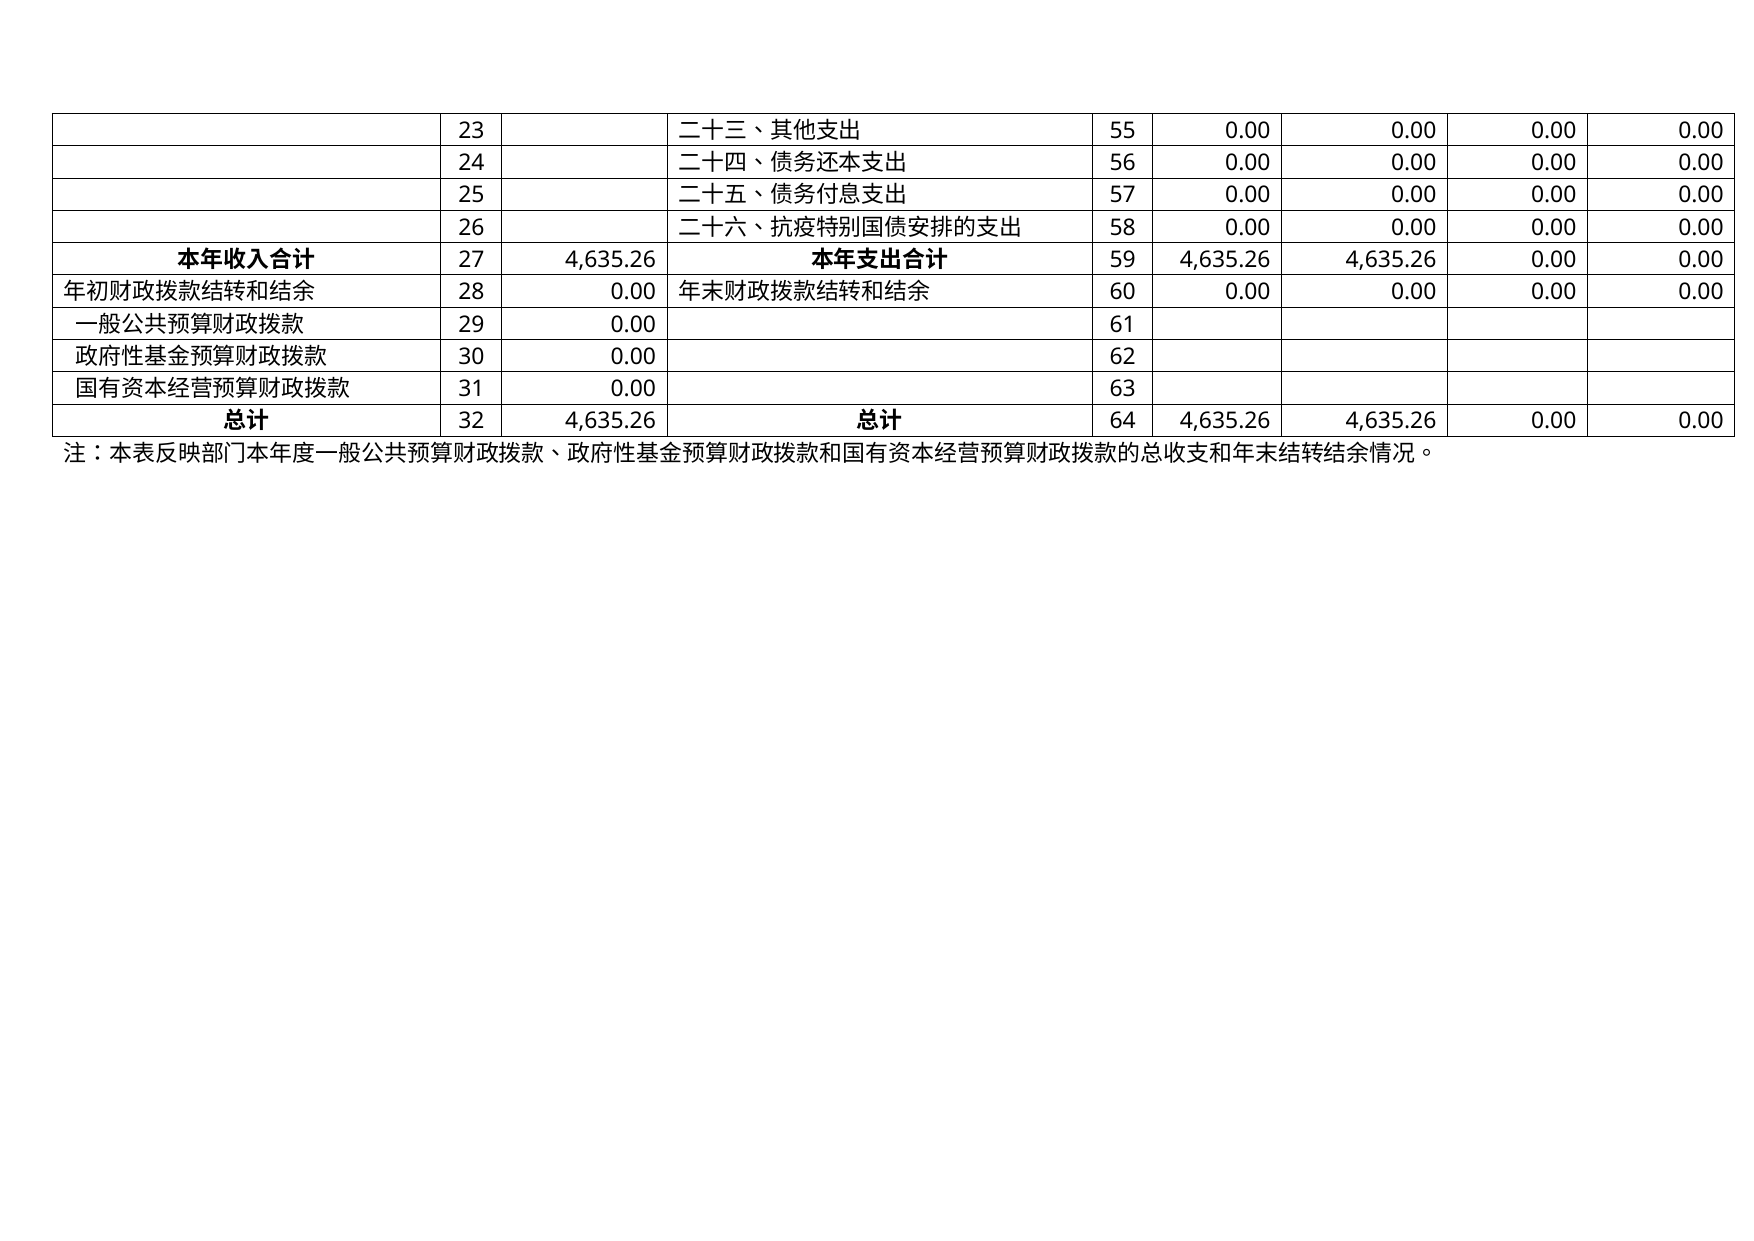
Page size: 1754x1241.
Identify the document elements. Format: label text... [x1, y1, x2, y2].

table_cell 61 [1093, 308, 1152, 339]
table_cell 4,635.26 [1282, 243, 1447, 274]
table_cell [502, 114, 667, 145]
table_cell 0.00 [1588, 146, 1734, 177]
table_cell 一般公共预算财政拨款 [53, 308, 440, 339]
table_cell 0.00 [1588, 179, 1734, 210]
table_cell [1588, 308, 1734, 339]
table_cell 4,635.26 [502, 405, 667, 436]
table_cell 本年支出合计 [668, 243, 1092, 274]
table_cell 0.00 [1588, 243, 1734, 274]
table_cell 4,635.26 [1282, 405, 1447, 436]
table_cell 28 [441, 275, 501, 307]
table_cell 0.00 [502, 308, 667, 339]
table_cell 64 [1093, 405, 1152, 436]
table_cell 0.00 [502, 372, 667, 403]
table_cell 0.00 [1448, 275, 1587, 307]
table_cell [53, 114, 440, 145]
table_cell [1153, 308, 1281, 339]
table_cell 0.00 [1448, 211, 1587, 242]
table_cell [1448, 308, 1587, 339]
table_cell 56 [1093, 146, 1152, 177]
table_cell 0.00 [1448, 114, 1587, 145]
table_cell 总计 [53, 405, 440, 436]
table_cell 二十三、其他支出 [668, 114, 1092, 145]
table_cell [1588, 372, 1734, 403]
table_cell [53, 211, 440, 242]
table_cell 62 [1093, 340, 1152, 371]
table_cell [1282, 372, 1447, 403]
table_cell 0.00 [1448, 146, 1587, 177]
table_cell 0.00 [1448, 179, 1587, 210]
table_cell 31 [441, 372, 501, 403]
table_cell [1153, 340, 1281, 371]
table_cell 57 [1093, 179, 1152, 210]
table_cell 24 [441, 146, 501, 177]
table_cell 32 [441, 405, 501, 436]
table_cell 0.00 [1282, 211, 1447, 242]
table_cell 总计 [668, 405, 1092, 436]
table_cell 0.00 [1282, 275, 1447, 307]
table_cell [1448, 340, 1587, 371]
table_cell [668, 340, 1092, 371]
table_cell 0.00 [1153, 179, 1281, 210]
table_cell 59 [1093, 243, 1152, 274]
table_cell 0.00 [1588, 211, 1734, 242]
table_cell [1153, 372, 1281, 403]
table_cell 58 [1093, 211, 1152, 242]
table_cell 27 [441, 243, 501, 274]
table_cell 26 [441, 211, 501, 242]
table_cell 0.00 [1282, 146, 1447, 177]
table_cell 年初财政拨款结转和结余 [53, 275, 440, 307]
table_cell 0.00 [1588, 405, 1734, 436]
table_cell 0.00 [1282, 179, 1447, 210]
table_cell 0.00 [1282, 114, 1447, 145]
table_cell 0.00 [502, 340, 667, 371]
table_cell 0.00 [502, 275, 667, 307]
table_cell 政府性基金预算财政拨款 [53, 340, 440, 371]
table_cell 国有资本经营预算财政拨款 [53, 372, 440, 403]
table_cell 0.00 [1448, 405, 1587, 436]
table_cell 二十五、债务付息支出 [668, 179, 1092, 210]
table_cell 本年收入合计 [53, 243, 440, 274]
table_cell 0.00 [1588, 114, 1734, 145]
table_cell 25 [441, 179, 501, 210]
table_cell 4,635.26 [1153, 405, 1281, 436]
table_cell [1282, 308, 1447, 339]
table_cell [53, 146, 440, 177]
table_cell 0.00 [1448, 243, 1587, 274]
table_cell [668, 308, 1092, 339]
table_cell [1448, 372, 1587, 403]
table_cell [502, 179, 667, 210]
table_cell 0.00 [1153, 211, 1281, 242]
table_cell [502, 146, 667, 177]
table_cell 30 [441, 340, 501, 371]
table_cell 注：本表反映部门本年度一般公共预算财政拨款、政府性基金预算财政拨款和国有资本经营预算财政拨款的总收支和年末结转结余情况。 [52, 437, 1587, 468]
table_cell 4,635.26 [502, 243, 667, 274]
table_cell 4,635.26 [1153, 243, 1281, 274]
table_cell 二十六、抗疫特别国债安排的支出 [668, 211, 1092, 242]
table_cell [53, 179, 440, 210]
table_cell 二十四、债务还本支出 [668, 146, 1092, 177]
table_cell 55 [1093, 114, 1152, 145]
table_cell 0.00 [1153, 275, 1281, 307]
table_cell 0.00 [1153, 114, 1281, 145]
table_cell 年末财政拨款结转和结余 [668, 275, 1092, 307]
table_cell 23 [441, 114, 501, 145]
table_cell 63 [1093, 372, 1152, 403]
table_cell 29 [441, 308, 501, 339]
table_cell [502, 211, 667, 242]
table_cell [668, 372, 1092, 403]
table_cell [1588, 437, 1735, 468]
table_cell [1282, 340, 1447, 371]
table_cell 60 [1093, 275, 1152, 307]
table_cell 0.00 [1153, 146, 1281, 177]
table_cell [1588, 340, 1734, 371]
table_cell 0.00 [1588, 275, 1734, 307]
